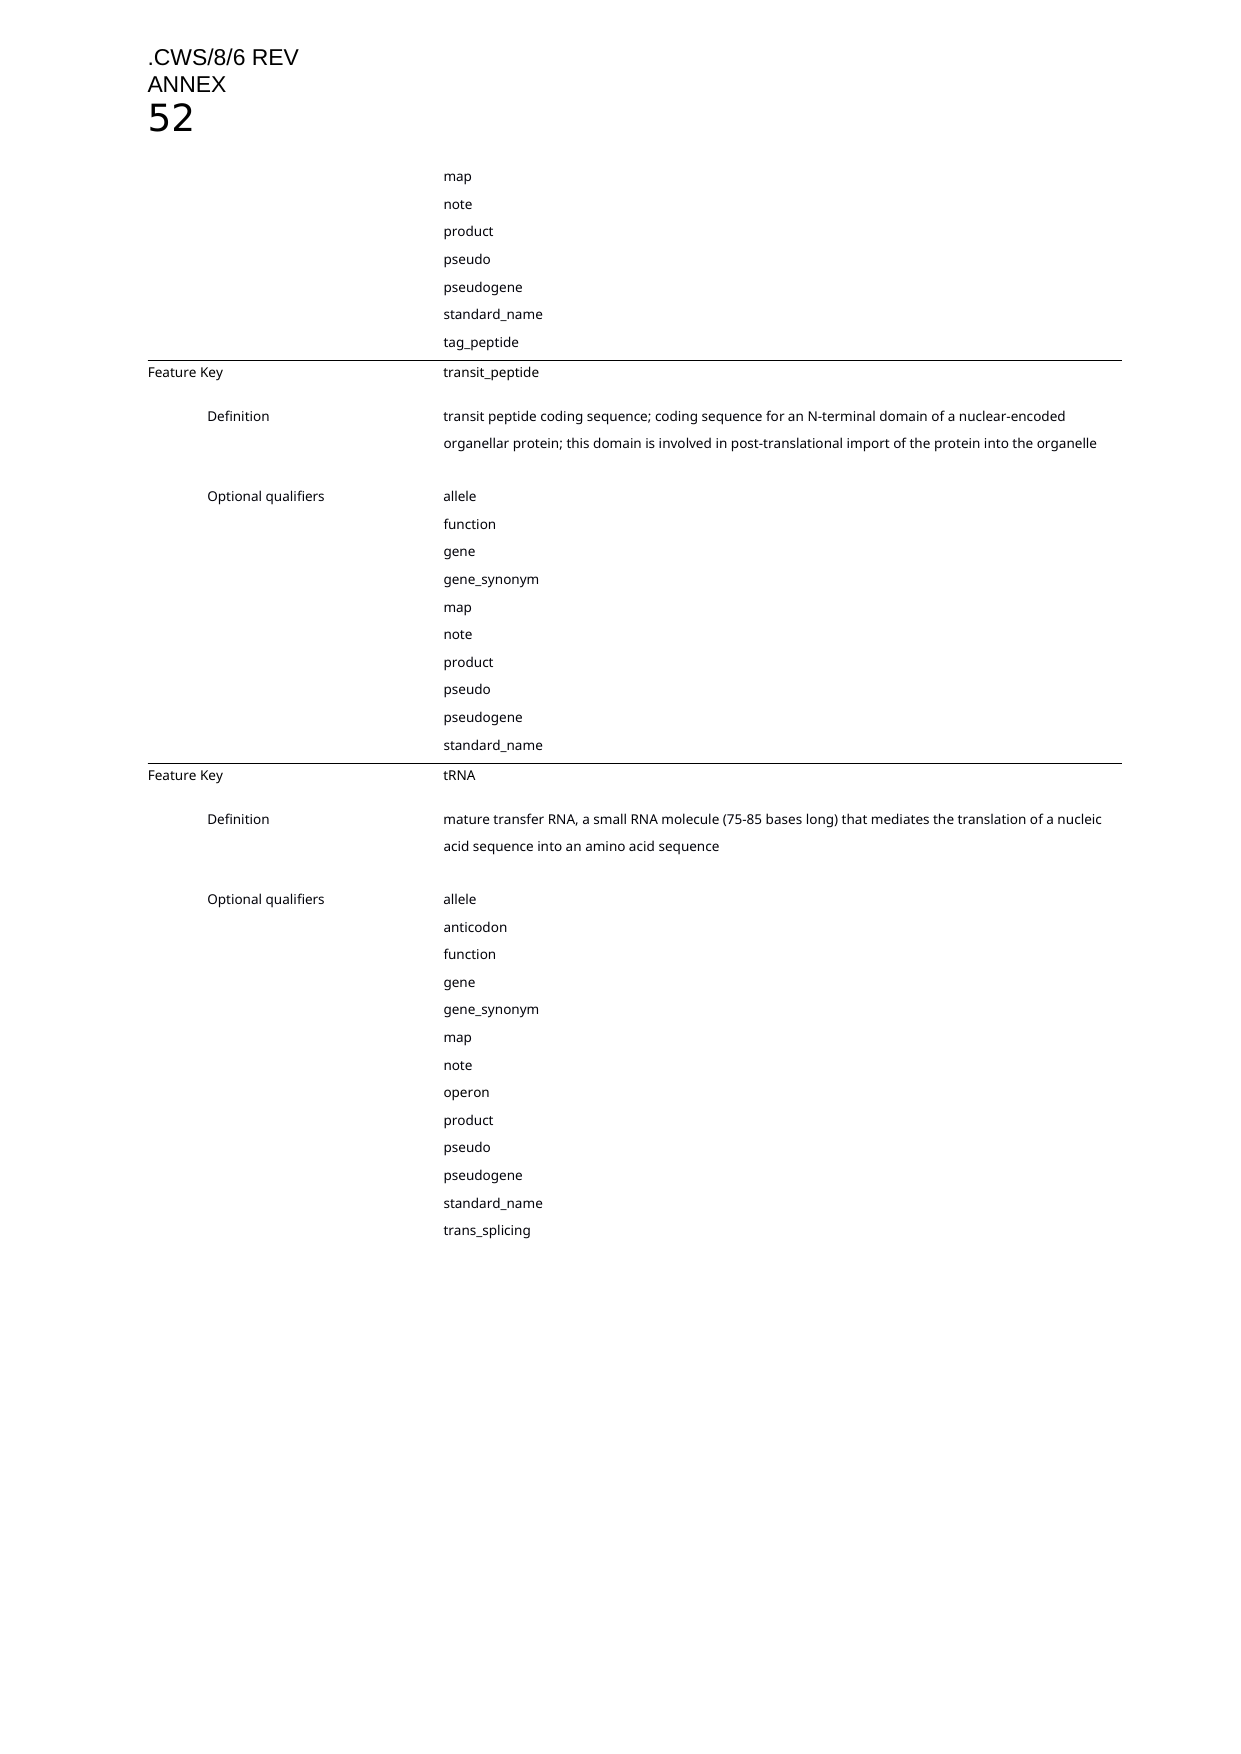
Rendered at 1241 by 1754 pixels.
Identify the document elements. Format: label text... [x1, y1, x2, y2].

text gene_synonym [443, 570, 1122, 588]
text pseudogene [443, 1166, 1122, 1184]
text Optional qualifiers allele [207, 487, 1122, 506]
text standard_name [443, 736, 1122, 754]
list Feature Key tRNA [148, 764, 1122, 785]
text operon [443, 1083, 1122, 1102]
text map [443, 1028, 1122, 1046]
list Feature Key transit_peptide [148, 361, 1122, 382]
text gene [443, 973, 1122, 991]
text pseudo [443, 250, 1122, 268]
text pseudo [443, 1138, 1122, 1157]
text product [443, 1111, 1122, 1129]
text Optional qualifiers allele [207, 890, 1122, 908]
text Definition transit peptide coding sequence; coding sequence for an N-terminal domain of a nuclear-encoded organellar protein; this domain is involved in post-translational import of the protein into the organelle [207, 407, 1122, 453]
text note [443, 1056, 1122, 1074]
text function [443, 515, 1122, 533]
text Definition mature transfer RNA, a small RNA molecule (75-85 bases long) that mediates the translation of a nucleic acid sequence into an amino acid sequence [207, 810, 1122, 856]
text product [443, 653, 1122, 671]
text note [443, 195, 1122, 213]
text map [443, 597, 1122, 616]
text tag_peptide [443, 333, 1122, 351]
text pseudogene [443, 708, 1122, 726]
text pseudogene [443, 277, 1122, 296]
text trans_splicing [443, 1221, 1122, 1239]
text standard_name [443, 1193, 1122, 1212]
text standard_name [443, 305, 1122, 323]
text note [443, 625, 1122, 643]
text gene [443, 542, 1122, 561]
text function [443, 945, 1122, 963]
text gene_synonym [443, 1000, 1122, 1019]
text anticodon [443, 917, 1122, 936]
text product [443, 222, 1122, 241]
text pseudo [443, 680, 1122, 699]
text map [443, 167, 1122, 186]
